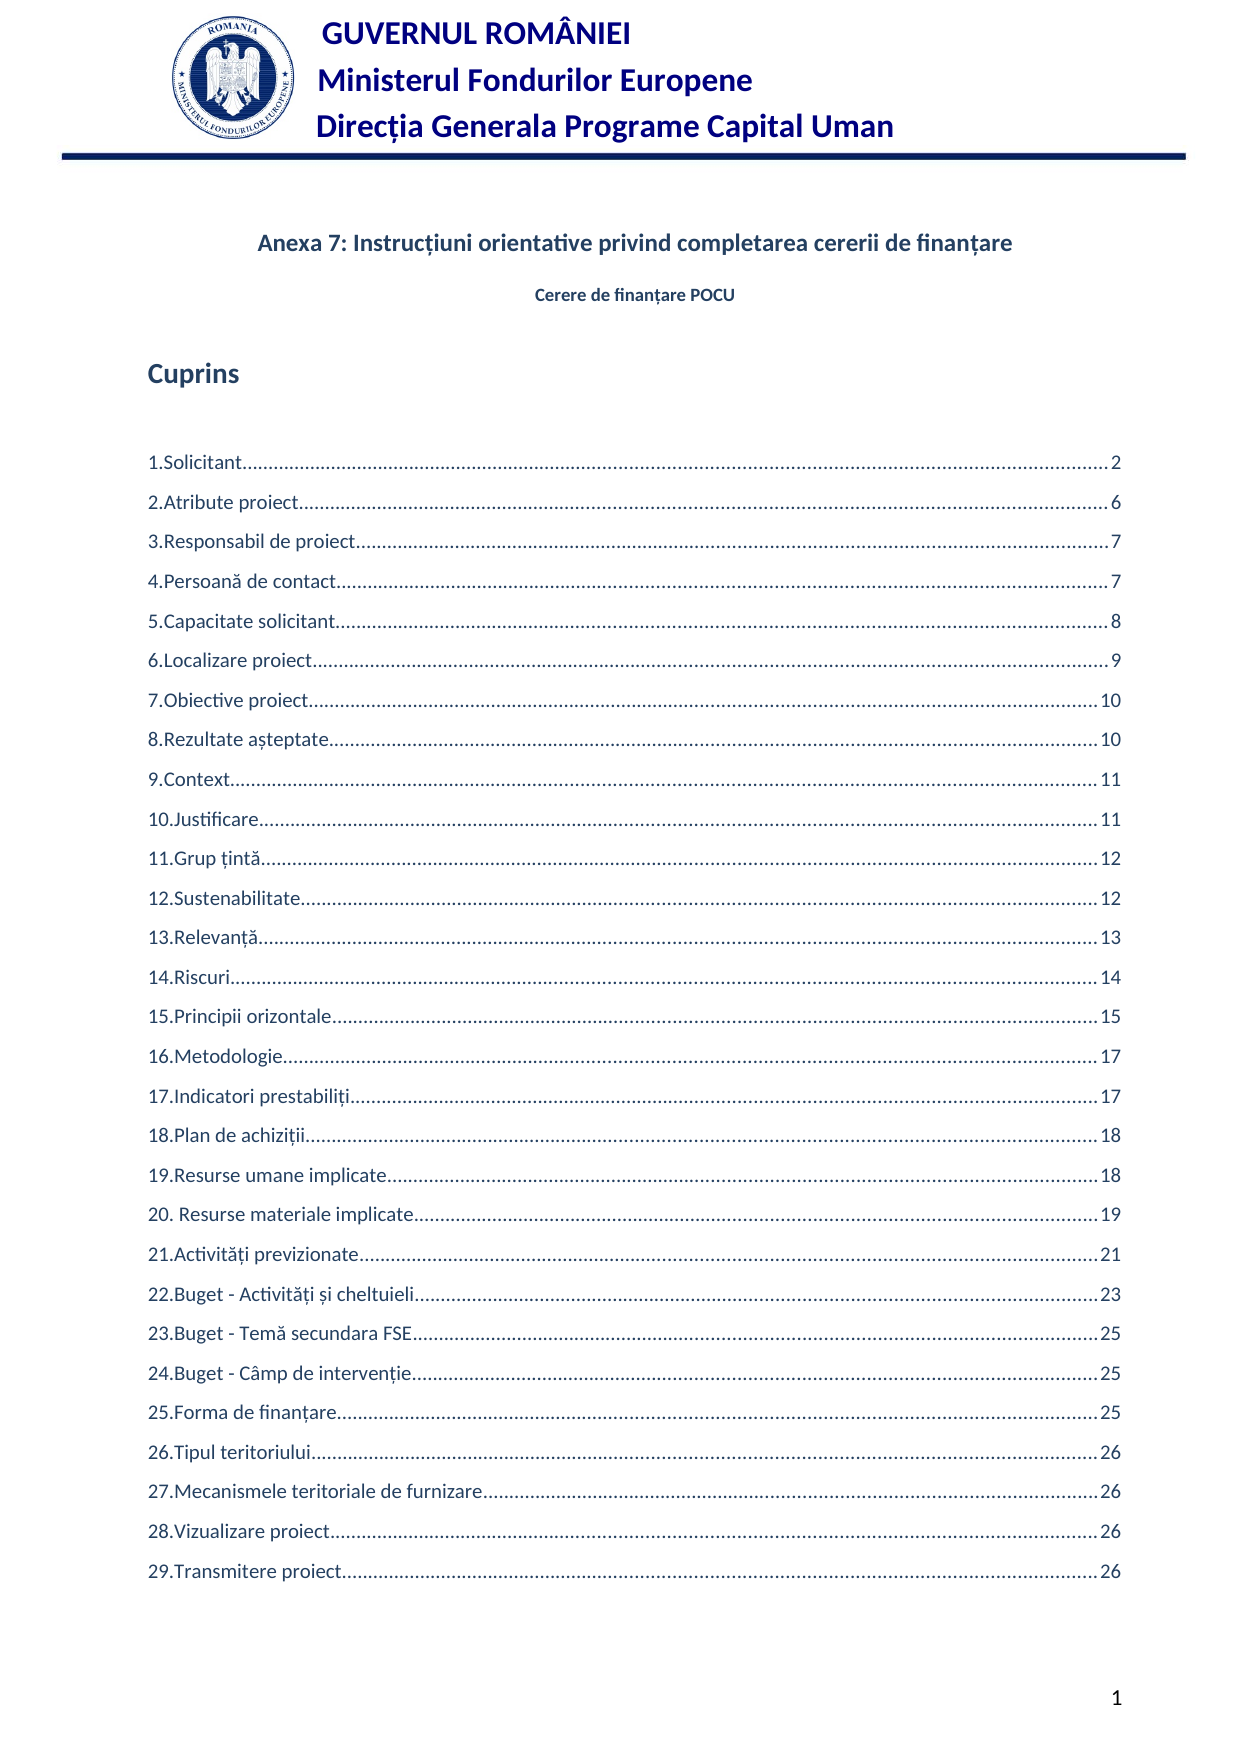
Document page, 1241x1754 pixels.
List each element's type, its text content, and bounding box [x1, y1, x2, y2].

text Anexa 7: Instrucțiuni orientative privind completarea cererii de finanțare [148, 227, 1122, 257]
picture [31, 145, 1210, 173]
picture [171, 13, 296, 141]
text Cerere de finanțare POCU [148, 283, 1122, 306]
